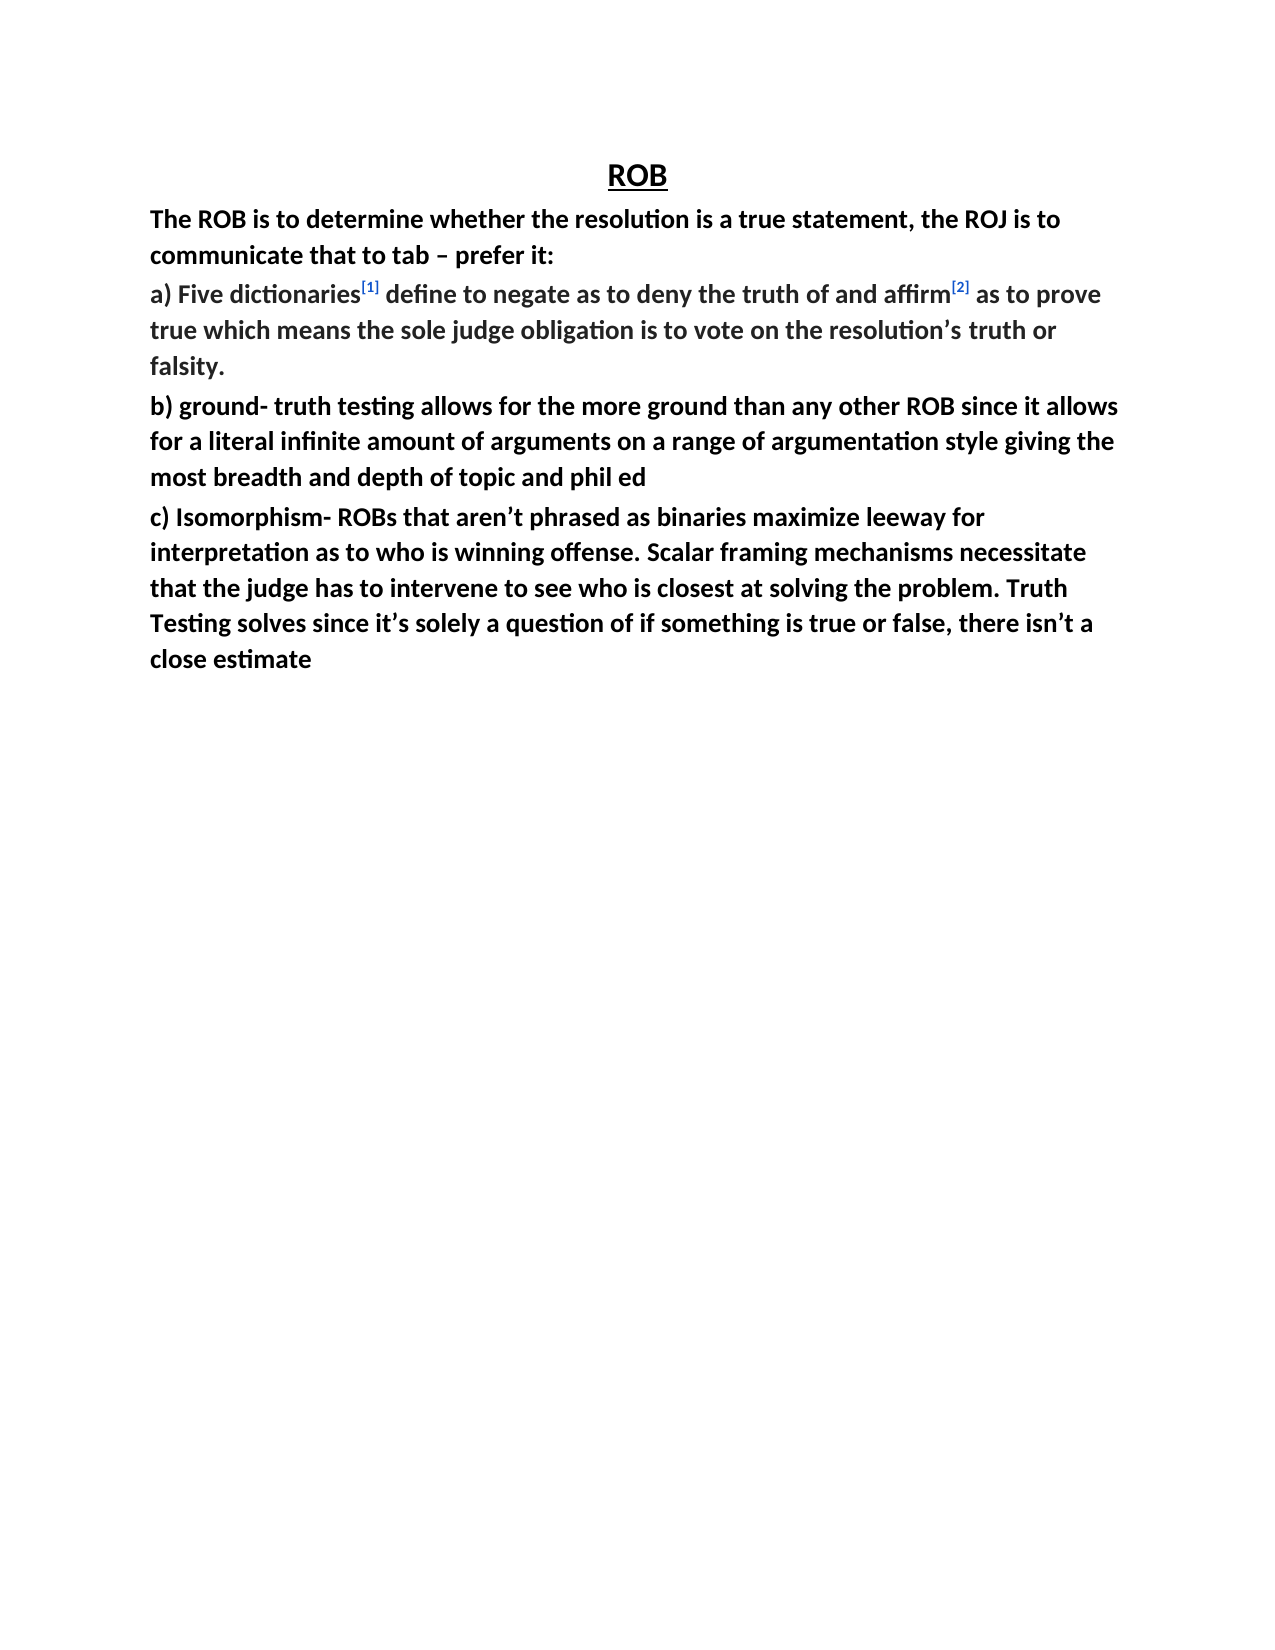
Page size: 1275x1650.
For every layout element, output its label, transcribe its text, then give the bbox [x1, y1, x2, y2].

subtitle a) Five dictionaries[1] define to negate as to deny the truth of and affirm[2] as to prove true which means the sole judge obligation is to vote on the resolution’s truth or falsity. [150, 278, 1125, 382]
subtitle The ROB is to determine whether the resolution is a true statement, the ROJ is to communicate that to tab – prefer it: [150, 202, 1125, 271]
subtitle c) Isomorphism- ROBs that aren’t phrased as binaries maximize leeway for interpretation as to who is winning offense. Scalar framing mechanisms necessitate that the judge has to intervene to see who is closest at solving the problem. Truth Testing solves since it’s solely a question of if something is true or false, there isn’t a close estimate [150, 500, 1125, 675]
subtitle b) ground- truth testing allows for the more ground than any other ROB since it allows for a literal infinite amount of arguments on a range of argumentation style giving the most breadth and depth of topic and phil ed [150, 389, 1125, 493]
subtitle ROB [150, 154, 1125, 195]
